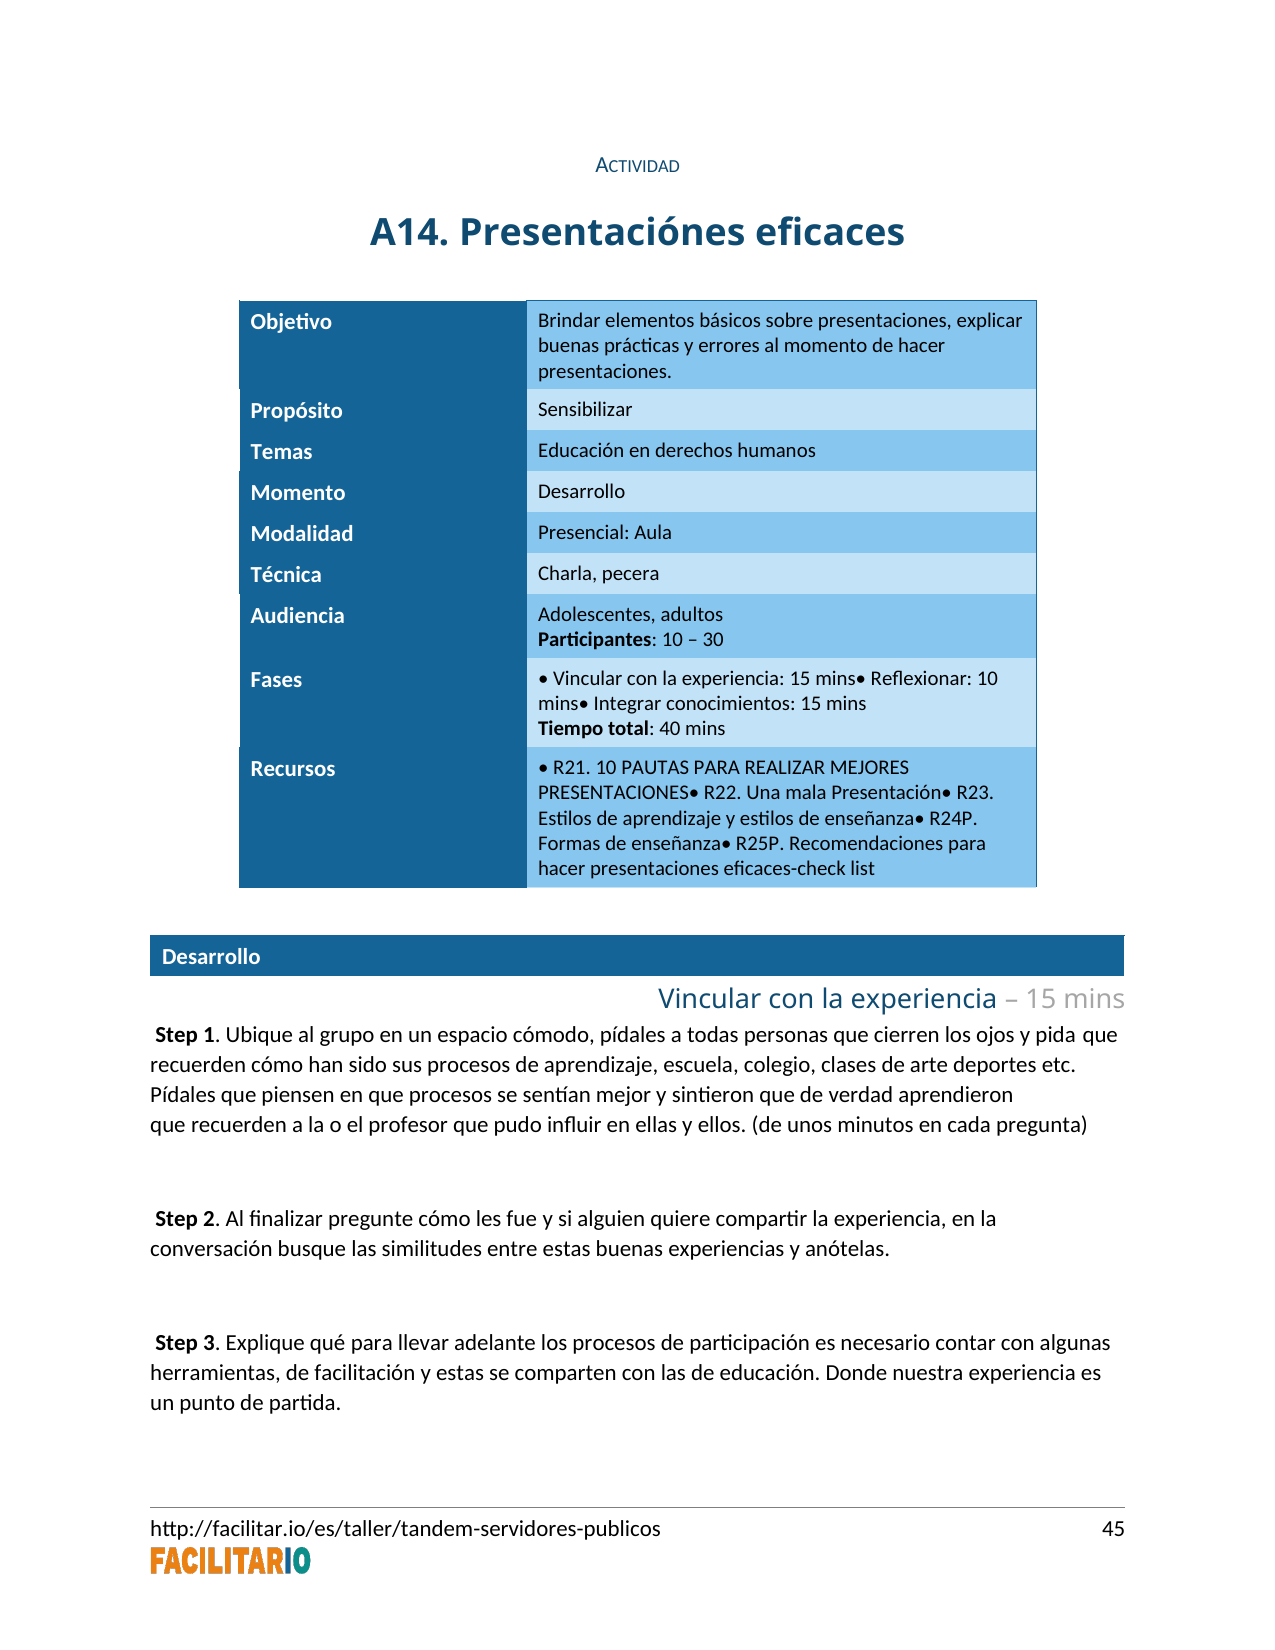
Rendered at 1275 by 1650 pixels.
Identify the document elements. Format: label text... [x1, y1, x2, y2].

table_cell Fases [240, 659, 526, 747]
table_cell • R21. 10 PAUTAS PARA REALIZAR MEJORES PRESENTACIONES [527, 747, 1036, 887]
subtitle A14. Presentaciónes eficaces [150, 205, 1125, 256]
picture [145, 1544, 315, 1576]
text Step 1. Ubique al grupo en un espacio cómodo, pídales a todas personas que cierren los ojos y pida que recuerden cómo han sido sus procesos de aprendizaje, escuela, colegio, clases de arte deportes etc. Pídales que piensen en que procesos se sentían mejor y sintieron que de verdad aprendieron que recuerden a la o el profesor que pudo influir en ellas y ellos. (de unos minutos en cada pregunta) [150, 1020, 1125, 1138]
table_cell Adolescentes, adultos Participantes: 10 – 30 [527, 594, 1036, 658]
table_cell Recursos [240, 748, 526, 887]
table_cell Sensibilizar [527, 389, 1036, 430]
table_cell Técnica [240, 554, 526, 594]
table_header Objetivo [240, 301, 526, 389]
text Step 2. Al finalizar pregunte cómo les fue y si alguien quiere compartir la experiencia, en la conversación busque las similitudes entre estas buenas experiencias y anótelas. [150, 1204, 1125, 1262]
text Step 3. Explique qué para llevar adelante los procesos de participación es necesario contar con algunas herramientas, de facilitación y estas se comparten con las de educación. Donde nuestra experiencia es un punto de partida. [150, 1328, 1125, 1417]
table_cell Desarrollo [527, 471, 1036, 512]
table_cell Modalidad [240, 513, 526, 553]
table_cell Educación en derechos humanos [527, 430, 1036, 471]
table_cell Presencial: Aula [527, 512, 1036, 553]
table_header Desarrollo [151, 936, 1124, 976]
table_cell Charla, pecera [527, 553, 1036, 594]
table_cell • Vincular con la experiencia: 15 mins Tiempo total: 40 mins [527, 658, 1036, 747]
table_header Brindar elementos básicos sobre presentaciones, explicar buenas prácticas y errores al momento de hacer presentaciones. [527, 301, 1036, 389]
subtitle Vincular con la experiencia – 15 mins [150, 980, 1125, 1017]
table_cell Temas [240, 431, 526, 471]
table_cell Momento [240, 472, 526, 512]
table_cell Audiencia [240, 595, 526, 658]
table_cell Propósito [240, 390, 526, 430]
text Actividad [150, 150, 1125, 178]
